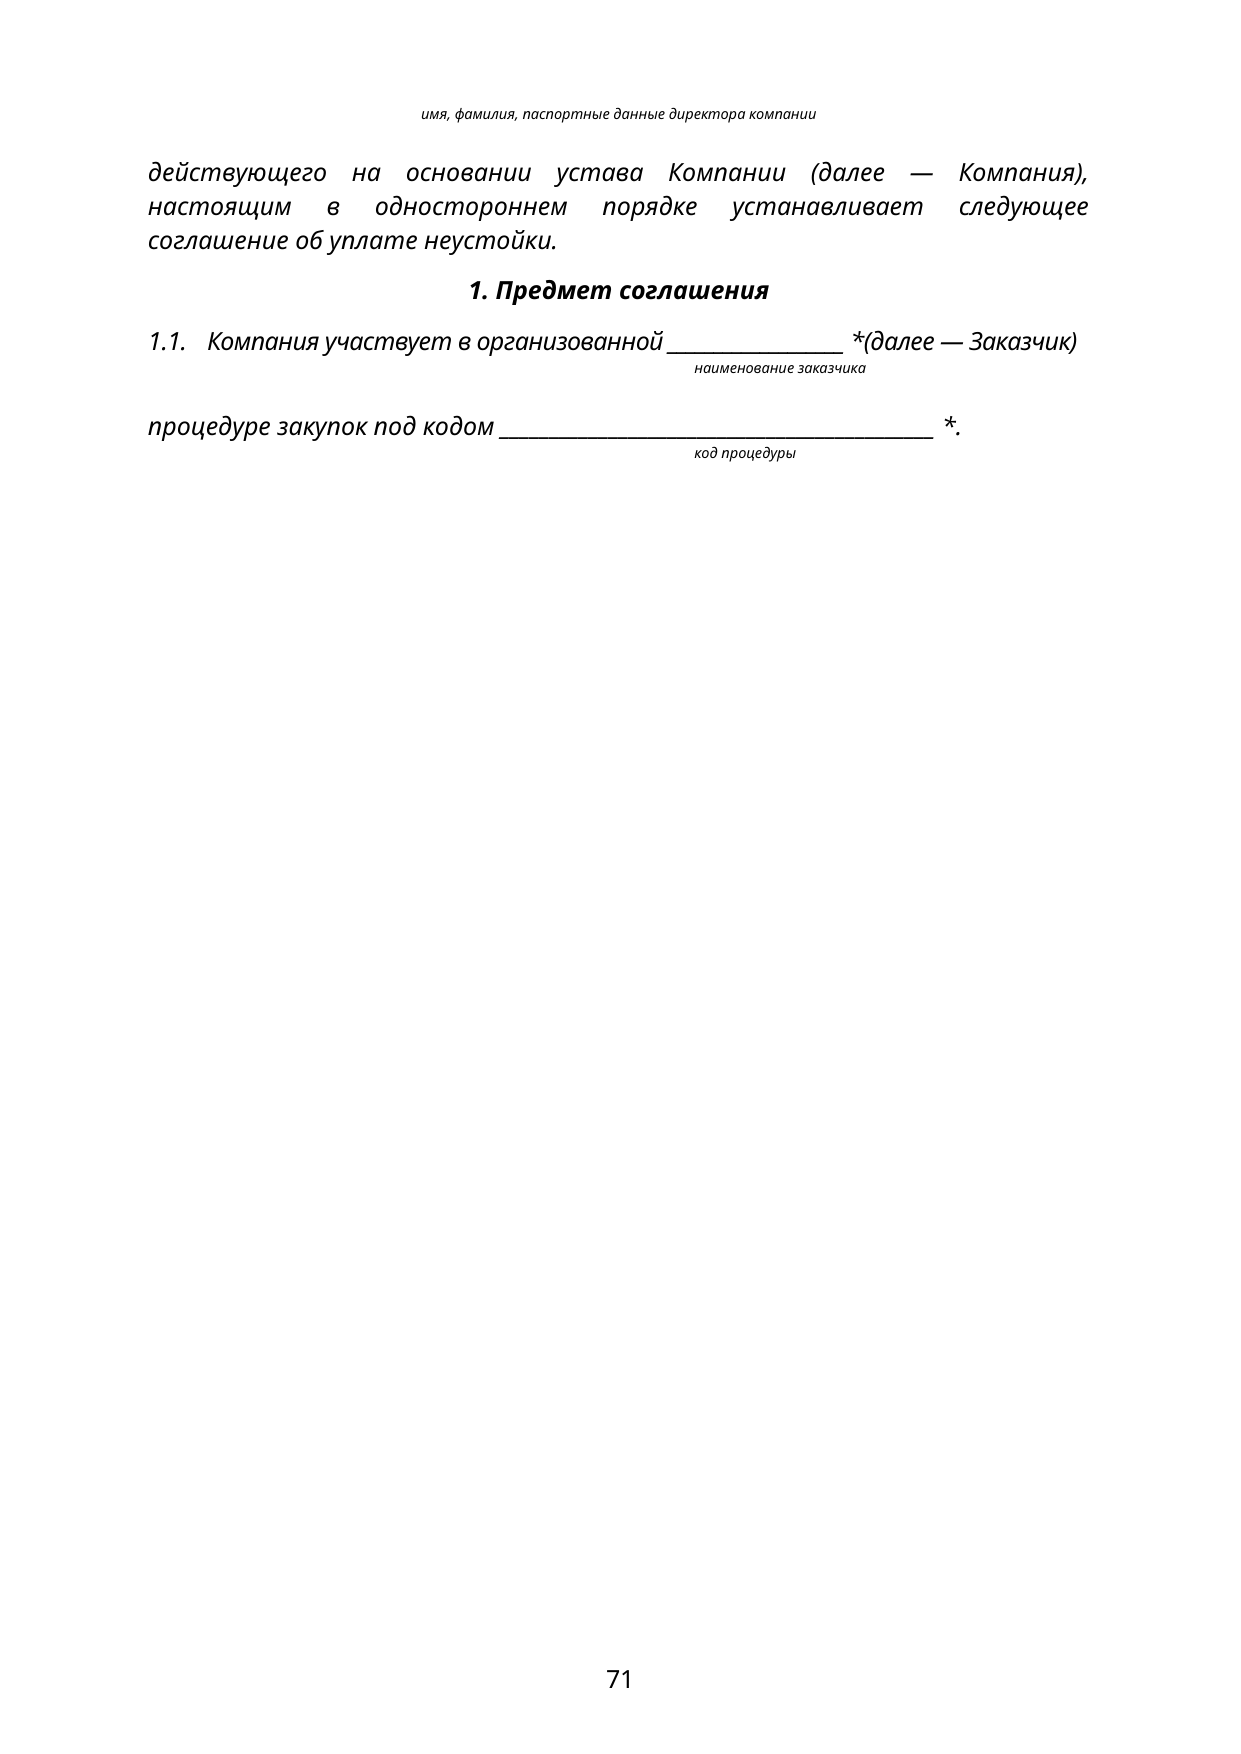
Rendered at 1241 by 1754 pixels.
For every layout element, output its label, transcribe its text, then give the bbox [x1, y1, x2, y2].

text действующего на основании устава Компании (далее — Компания), настоящим в одностороннем порядке устанавливает следующее соглашение об уплате неустойки. [148, 154, 1092, 256]
text 1.1. Компания участвует в организованной ___________________ *(далее — Заказчик) [148, 324, 1092, 358]
text 1. Предмет соглашения [148, 273, 1092, 307]
text процедуре закупок под кодом ____________________________________________ *. [148, 408, 1092, 443]
text наименование заказчика [694, 358, 1092, 392]
text имя, фамилия, паспортные данные директора компании [148, 103, 1092, 137]
text код процедуры [694, 443, 1092, 477]
